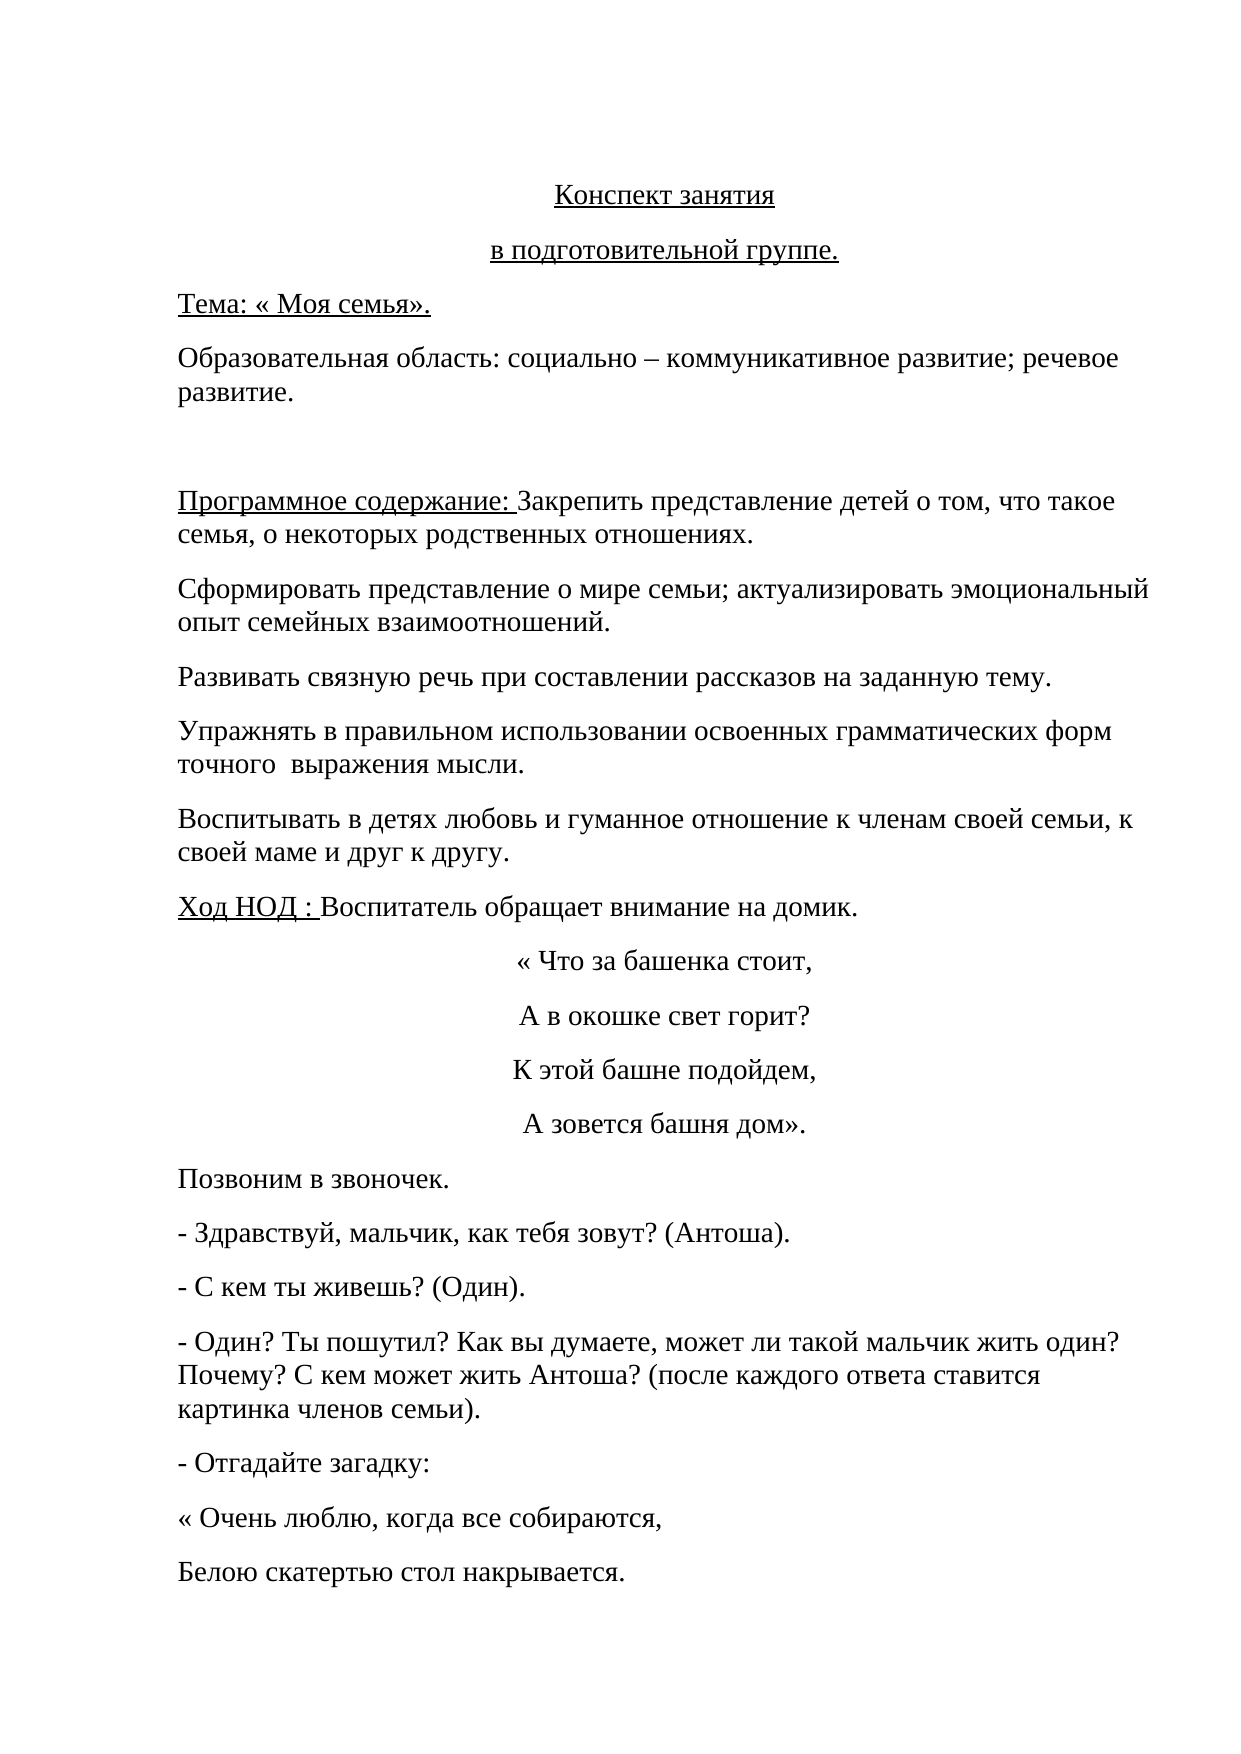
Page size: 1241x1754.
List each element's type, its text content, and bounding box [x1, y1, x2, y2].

text « Что за башенка стоит, [177, 943, 1152, 977]
text - С кем ты живешь? (Один). [177, 1269, 1152, 1303]
text Упражнять в правильном использовании освоенных грамматических форм точного выражения мысли. [177, 713, 1152, 780]
text А зовется башня дом». [177, 1106, 1152, 1140]
text Тема: « Моя семья». [177, 286, 1152, 320]
text К этой башне подойдем, [177, 1052, 1152, 1086]
text Белою скатертью стол накрывается. [177, 1554, 1152, 1588]
text Образовательная область: социально – коммуникативное развитие; речевое развитие. [177, 341, 1152, 408]
text Сформировать представление о мире семьи; актуализировать эмоциональный опыт семейных взаимоотношений. [177, 571, 1152, 638]
text Конспект занятия [177, 177, 1152, 211]
text - Здравствуй, мальчик, как тебя зовут? (Антоша). [177, 1215, 1152, 1249]
text в подготовительной группе. [177, 232, 1152, 265]
text - Один? Ты пошутил? Как вы думаете, может ли такой мальчик жить один? Почему? С кем может жить Антоша? (после каждого ответа ставится картинка членов семьи). [177, 1324, 1152, 1424]
text Программное содержание: Закрепить представление детей о том, что такое семья, о некоторых родственных отношениях. [177, 483, 1152, 550]
text Ход НОД : Воспитатель обращает внимание на домик. [177, 889, 1152, 922]
text « Очень люблю, когда все собираются, [177, 1500, 1152, 1533]
text - Отгадайте загадку: [177, 1445, 1152, 1479]
text Воспитывать в детях любовь и гуманное отношение к членам своей семьи, к своей маме и друг к другу. [177, 801, 1152, 868]
text Развивать связную речь при составлении рассказов на заданную тему. [177, 659, 1152, 692]
text Позвоним в звоночек. [177, 1161, 1152, 1194]
text А в окошке свет горит? [177, 998, 1152, 1031]
